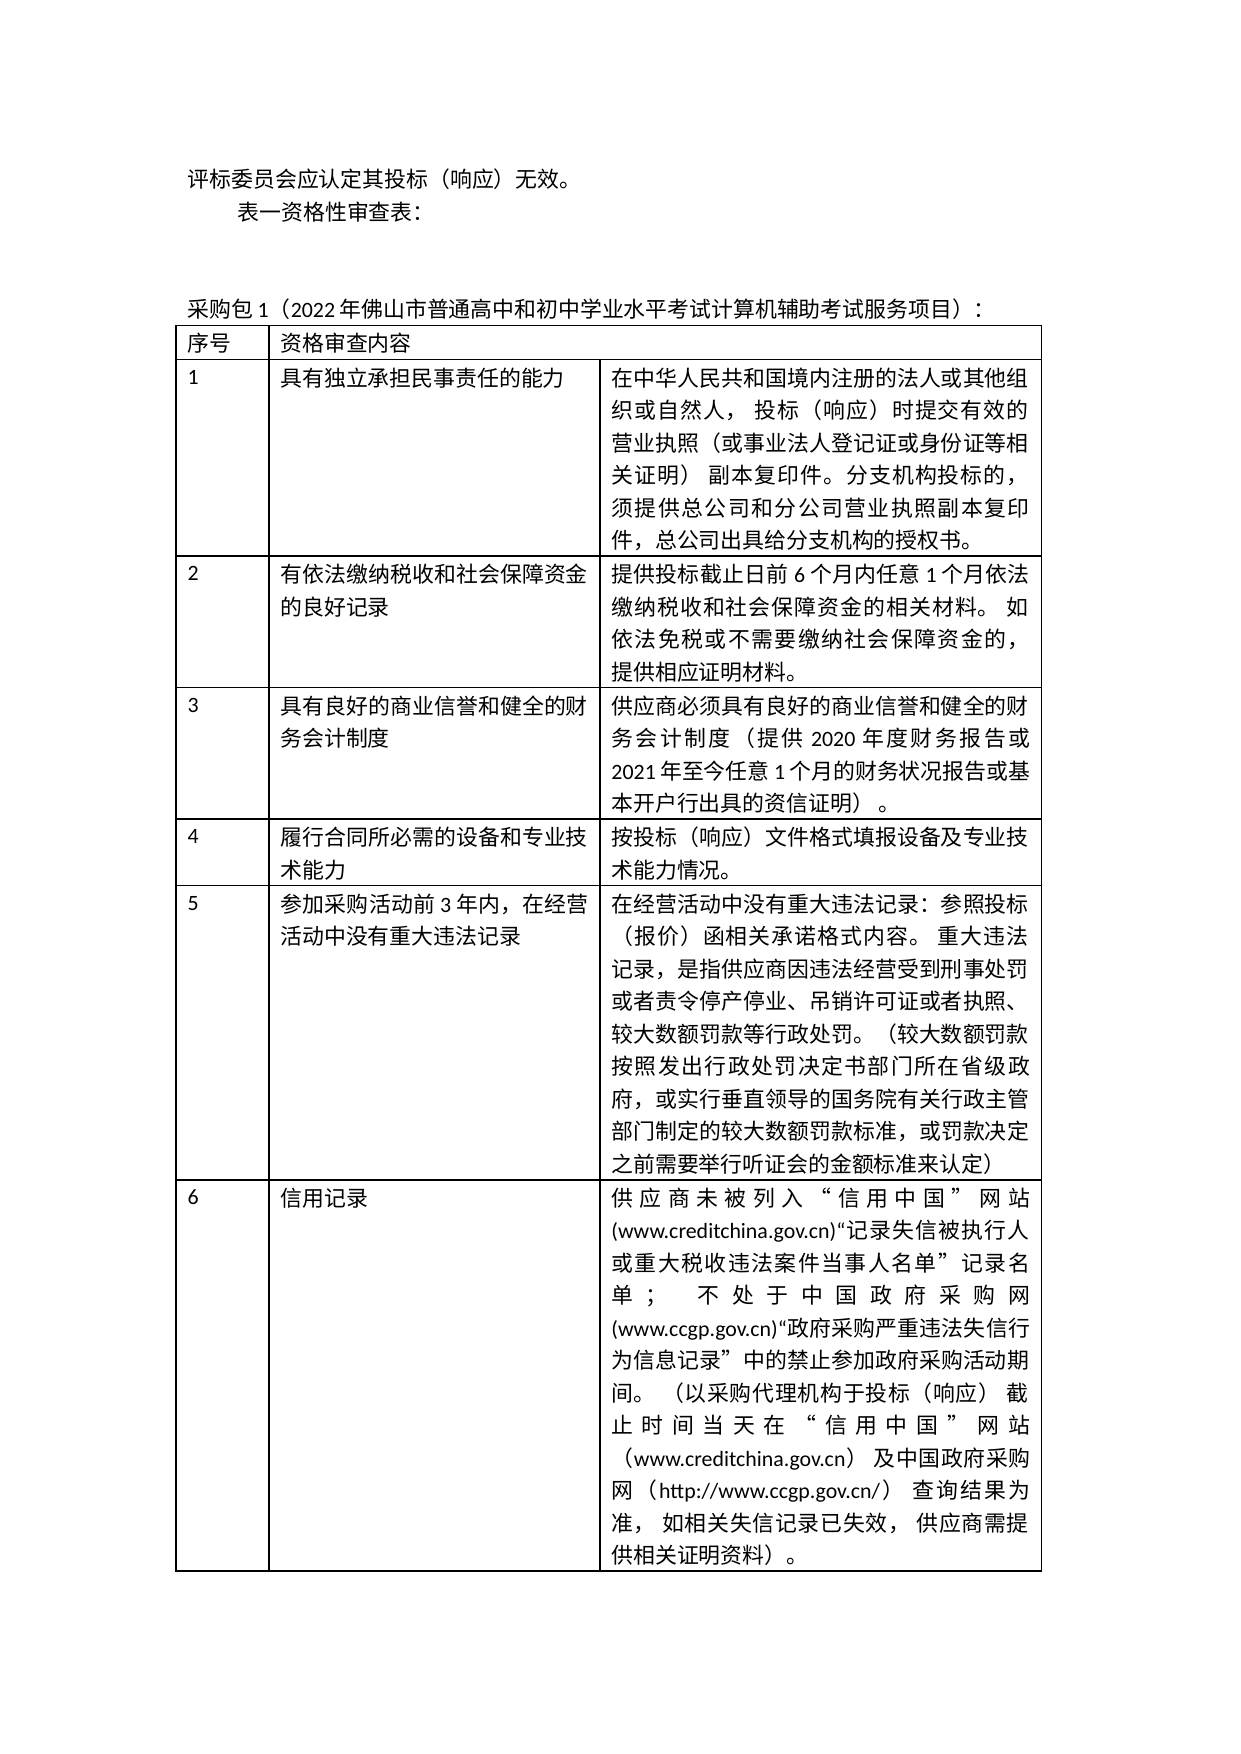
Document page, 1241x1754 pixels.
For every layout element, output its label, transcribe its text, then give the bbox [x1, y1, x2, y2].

table_cell 5 [177, 886, 268, 1179]
table_header 资格审查内容 [270, 326, 1041, 358]
table_cell 在中华人民共和国境内注册的法人或其他组织或自然人， 投标（响应）时提交有效的营业执照（或事业法人登记证或身份证等相关证明） 副本复印件。分支机构投标的，须提供总公司和分公司营业执照副本复印件，总公司出具给分支机构的授权书。 [601, 360, 1041, 555]
table_cell 6 [177, 1181, 268, 1570]
table_header 序号 [177, 326, 268, 358]
table_cell 在经营活动中没有重大违法记录：参照投标（报价）函相关承诺格式内容。 重大违法记录，是指供应商因违法经营受到刑事处罚或者责令停产停业、吊销许可证或者执照、较大数额罚款等行政处罚。（较大数额罚款按照发出行政处罚决定书部门所在省级政府，或实行垂直领导的国务院有关行政主管部门制定的较大数额罚款标准，或罚款决定之前需要举行听证会的金额标准来认定） [601, 886, 1041, 1179]
table_cell 具有独立承担民事责任的能力 [270, 360, 599, 555]
text 采购包1（2022年佛山市普通高中和初中学业水平考试计算机辅助考试服务项目）： [187, 292, 1053, 324]
table_cell 供应商未被列入“信用中国”网站(www.creditchina.gov.cn)“记录失信被执行人或重大税收违法案件当事人名单”记录名单； 不处于中国政府采购网(www.ccgp.gov.cn)“政府采购严重违法失信行为信息记录”中的禁止参加政府采购活动期间。 （以采购代理机构于投标（响应） 截止时间当天在“信用中国”网站（www.creditchina.gov.cn） 及中国政府采购网（http://www.ccgp.gov.cn/） 查询结果为准， 如相关失信记录已失效， 供应商需提供相关证明资料）。 [601, 1181, 1041, 1570]
table_cell 按投标（响应）文件格式填报设备及专业技术能力情况。 [601, 820, 1041, 885]
table_cell 提供投标截止日前6个月内任意1个月依法缴纳税收和社会保障资金的相关材料。 如依法免税或不需要缴纳社会保障资金的， 提供相应证明材料。 [601, 557, 1041, 687]
table_cell 有依法缴纳税收和社会保障资金的良好记录 [270, 557, 599, 687]
table_cell 信用记录 [270, 1181, 599, 1570]
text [187, 162, 1053, 194]
table_cell 3 [177, 688, 268, 818]
text 表一资格性审查表： [187, 194, 1053, 227]
table_cell 1 [177, 360, 268, 555]
table_cell 供应商必须具有良好的商业信誉和健全的财务会计制度（提供2020年度财务报告或2021年至今任意1个月的财务状况报告或基本开户行出具的资信证明） 。 [601, 688, 1041, 818]
table_cell 4 [177, 820, 268, 885]
table_cell 具有良好的商业信誉和健全的财务会计制度 [270, 688, 599, 818]
table_cell 履行合同所必需的设备和专业技术能力 [270, 820, 599, 885]
table_cell 2 [177, 557, 268, 687]
table_cell 参加采购活动前3年内，在经营活动中没有重大违法记录 [270, 886, 599, 1179]
